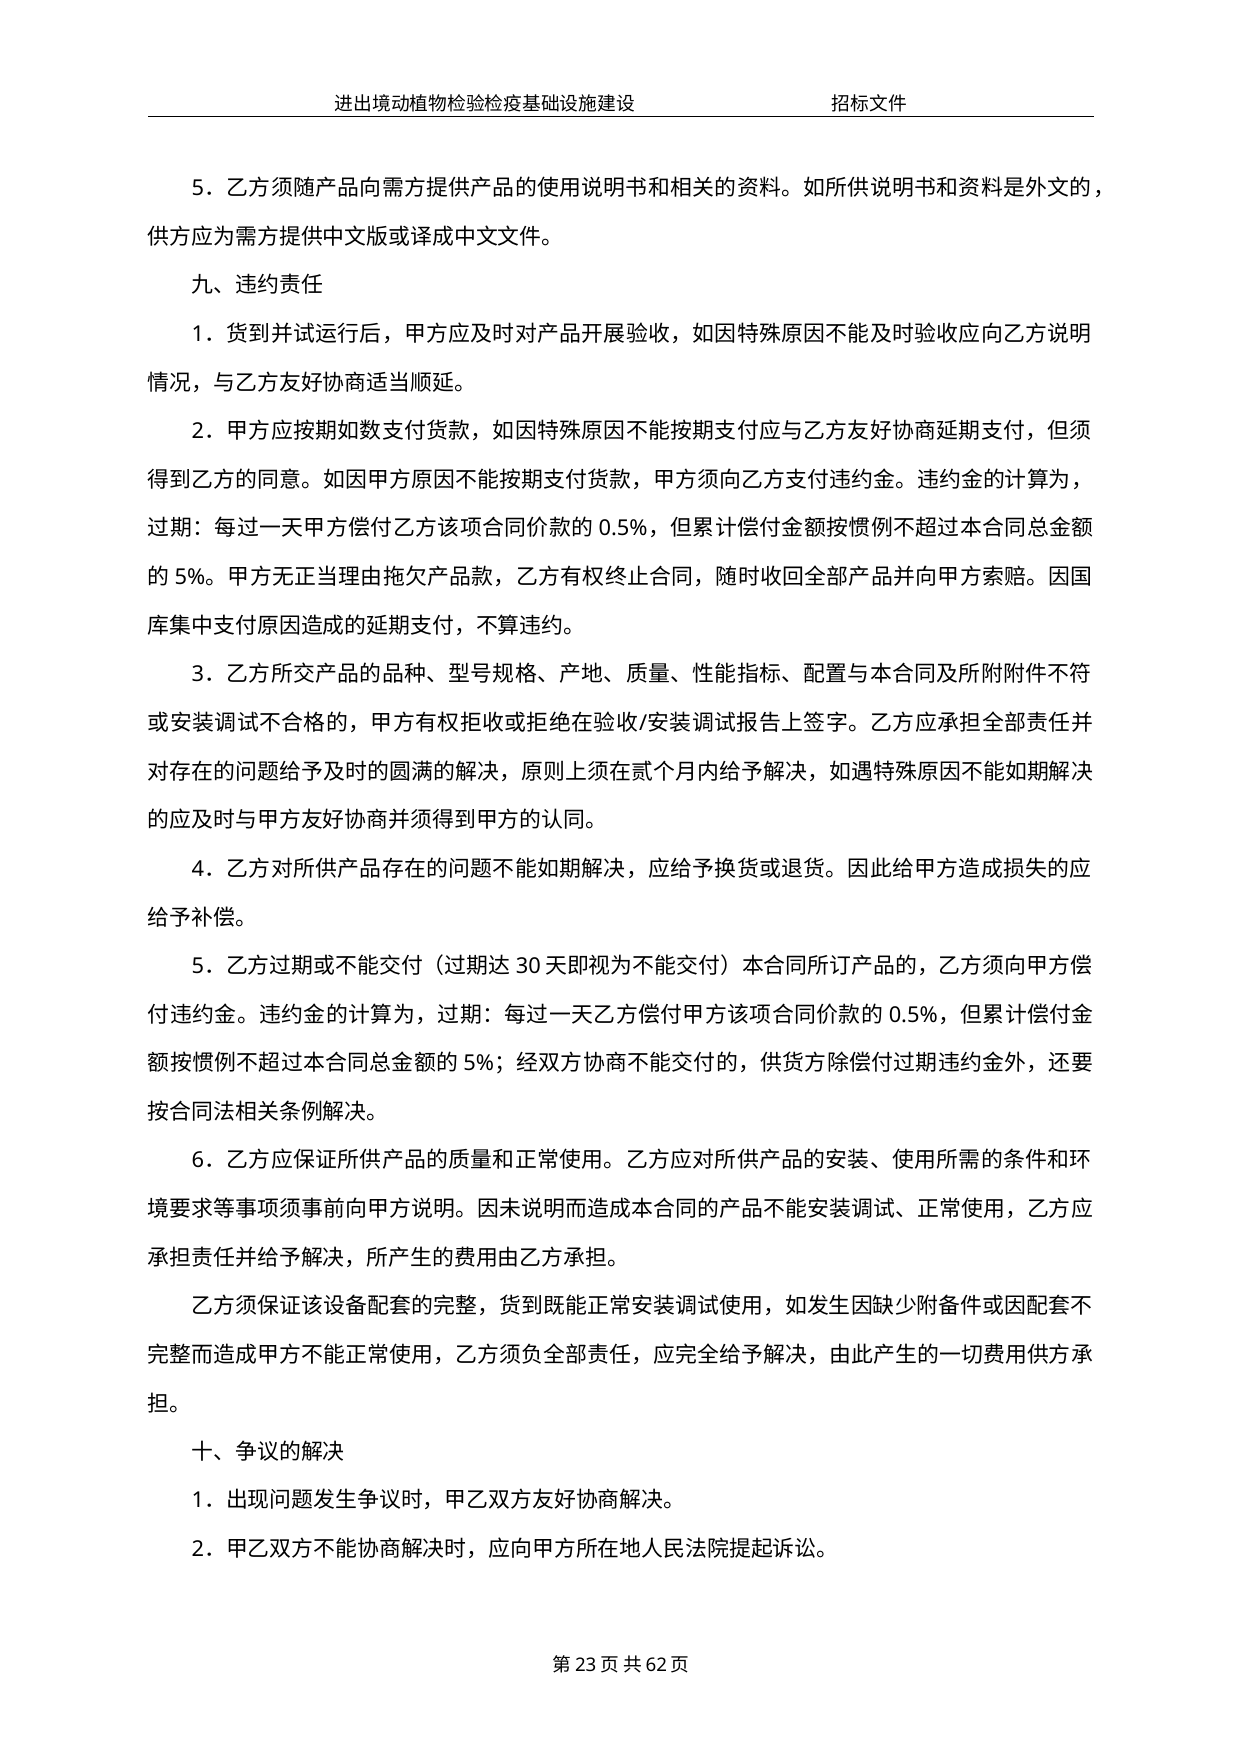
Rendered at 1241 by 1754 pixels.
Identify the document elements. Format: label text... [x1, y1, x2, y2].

text 乙方须保证该设备配套的完整，货到既能正常安装调试使用，如发生因缺少附备件或因配套不完整而造成甲方不能正常使用，乙方须负全部责任，应完全给予解决，由此产生的一切费用供方承担。 [148, 1288, 1094, 1418]
text 5．乙方过期或不能交付（过期达30天即视为不能交付）本合同所订产品的，乙方须向甲方偿付违约金。违约金的计算为，过期：每过一天乙方偿付甲方该项合同价款的0.5%，但累计偿付金额按惯例不超过本合同总金额的5%；经双方协商不能交付的，供货方除偿付过期违约金外，还要按合同法相关条例解决。 [148, 947, 1094, 1126]
text 4．乙方对所供产品存在的问题不能如期解决，应给予换货或退货。因此给甲方造成损失的应给予补偿。 [148, 850, 1094, 932]
text 6．乙方应保证所供产品的质量和正常使用。乙方应对所供产品的安装、使用所需的条件和环境要求等事项须事前向甲方说明。因未说明而造成本合同的产品不能安装调试、正常使用，乙方应承担责任并给予解决，所产生的费用由乙方承担。 [148, 1142, 1094, 1272]
text 九、违约责任 [148, 267, 1094, 299]
text 1．货到并试运行后，甲方应及时对产品开展验收，如因特殊原因不能及时验收应向乙方说明情况，与乙方友好协商适当顺延。 [148, 315, 1094, 397]
text 3．乙方所交产品的品种、型号规格、产地、质量、性能指标、配置与本合同及所附附件不符或安装调试不合格的，甲方有权拒收或拒绝在验收/安装调试报告上签字。乙方应承担全部责任并对存在的问题给予及时的圆满的解决，原则上须在贰个月内给予解决，如遇特殊原因不能如期解决的应及时与甲方友好协商并须得到甲方的认同。 [148, 656, 1094, 834]
text 5．乙方须随产品向需方提供产品的使用说明书和相关的资料。如所供说明书和资料是外文的，供方应为需方提供中文版或译成中文文件。 [148, 170, 1094, 251]
text 1．出现问题发生争议时，甲乙双方友好协商解决。 [148, 1482, 1094, 1514]
text 2．甲方应按期如数支付货款，如因特殊原因不能按期支付应与乙方友好协商延期支付，但须得到乙方的同意。如因甲方原因不能按期支付货款，甲方须向乙方支付违约金。违约金的计算为，过期：每过一天甲方偿付乙方该项合同价款的0.5%，但累计偿付金额按惯例不超过本合同总金额的5%。甲方无正当理由拖欠产品款，乙方有权终止合同，随时收回全部产品并向甲方索赔。因国库集中支付原因造成的延期支付，不算违约。 [148, 412, 1094, 640]
text 2．甲乙双方不能协商解决时，应向甲方所在地人民法院提起诉讼。 [148, 1530, 1094, 1563]
text 十、争议的解决 [148, 1434, 1094, 1466]
